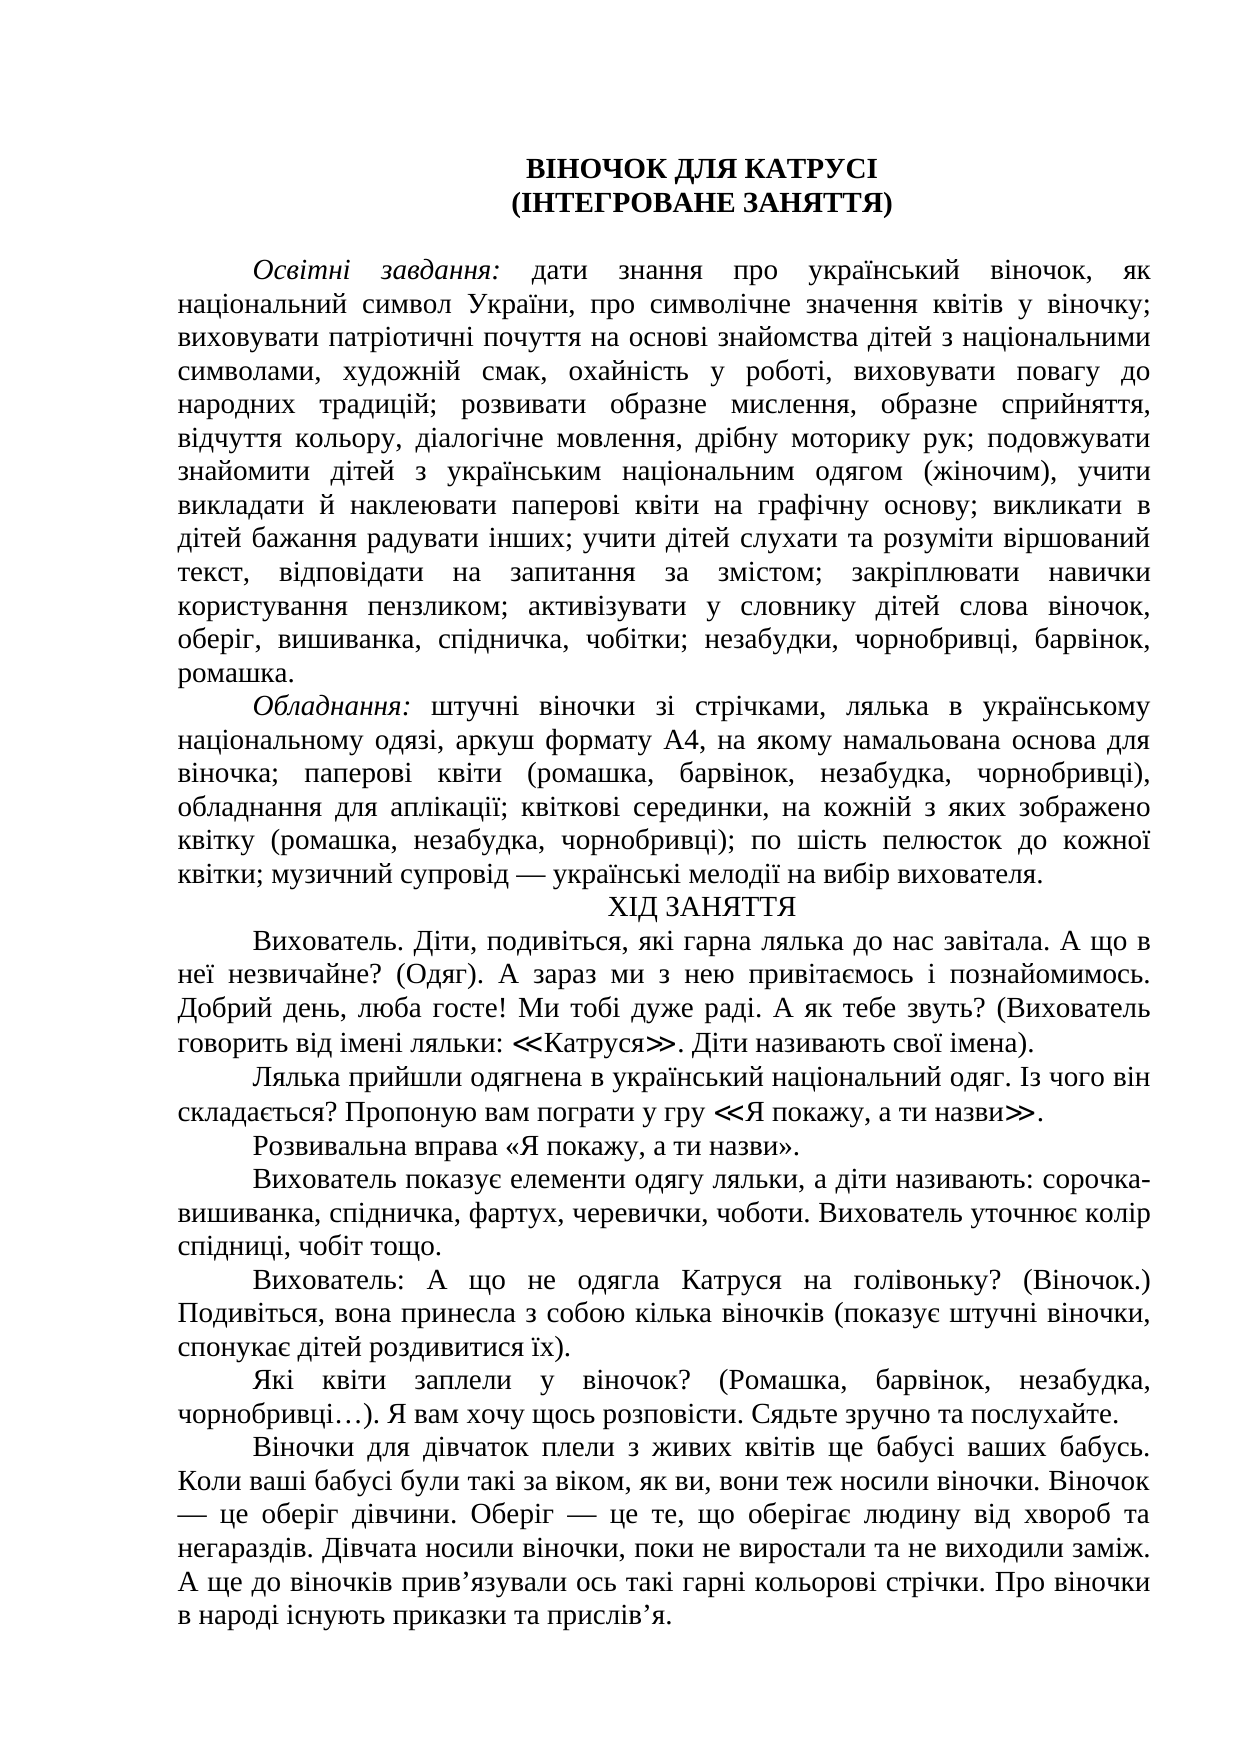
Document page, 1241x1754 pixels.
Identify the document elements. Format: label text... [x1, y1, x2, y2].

text Віночки для дівчаток плели з живих квітів ще бабусі ваших бабусь. Коли ваші бабусі були такі за віком, як ви, вони теж носили віночки. Віночок — це оберіг дівчини. Оберіг — це те, що оберігає людину від хвороб та негараздів. Дівчата носили віночки, поки не виростали та не виходили заміж. А ще до віночків прив’язували ось такі гарні кольорові стрічки. Про віночки в народі існують приказки та прислів’я. [177, 1429, 1152, 1631]
text Вихователь. Діти, подивіться, які гарна лялька до нас завітала. А що в неї незвичайне? (Одяг). А зараз ми з нею привітаємось і познайомимось. Добрий день, люба госте! Ми тобі дуже раді. А як тебе звуть? (Вихователь говорить від імені ляльки: ≪Катруся≫. Діти називають свої імена). [177, 923, 1152, 1059]
text Які квіти заплели у віночок? (Ромашка, барвінок, незабудка, чорнобривці…). Я вам хочу щось розповісти. Сядьте зручно та послухайте. [177, 1362, 1152, 1429]
text Розвивальна вправа «Я покажу, а ти назви». [177, 1128, 1152, 1161]
text Обладнання: штучні віночки зі стрічками, лялька в українському національному одязі, аркуш формату А4, на якому намальована основа для віночка; паперові квіти (ромашка, барвінок, незабудка, чорнобривці), обладнання для аплікації; квіткові серединки, на кожній з яких зображено квітку (ромашка, незабудка, чорнобривці); по шість пелюсток до кожної квітки; музичний супровід — українські мелодії на вибір вихователя. [177, 688, 1152, 889]
text Освітні завдання: дати знання про український віночок, як національний символ України, про символічне значення квітів у віночку; виховувати патріотичні почуття на основі знайомства дітей з національними символами, художній смак, охайність у роботі, виховувати повагу до народних традицій; розвивати образне мислення, образне сприйняття, відчуття кольору, діалогічне мовлення, дрібну моторику рук; подовжувати знайомити дітей з українським національним одягом (жіночим), учити викладати й наклеювати паперові квіти на графічну основу; викликати в дітей бажання радувати інших; учити дітей слухати та розуміти віршований текст, відповідати на запитання за змістом; закріплювати навички користування пензликом; активізувати у словнику дітей слова віночок, оберіг, вишиванка, спідничка, чобітки; незабудки, чорнобривці, барвінок, ромашка. [177, 252, 1152, 688]
text Лялька прийшли одягнена в український національний одяг. Із чого він складається? Пропоную вам пограти у гру ≪Я покажу, а ти назви≫. [177, 1059, 1152, 1128]
text (ІНТЕГРОВАНЕ ЗАНЯТТЯ) [177, 185, 1152, 219]
text ХІД ЗАНЯТТЯ [177, 889, 1152, 923]
text Вихователь показує елементи одягу ляльки, а діти називають: сорочка-вишиванка, спідничка, фартух, черевички, чоботи. Вихователь уточнює колір спідниці, чобіт тощо. [177, 1161, 1152, 1262]
text Вихователь: А що не одягла Катруся на голівоньку? (Віночок.) Подивіться, вона принесла з собою кілька віночків (показує штучні віночки, спонукає дітей роздивитися їх). [177, 1262, 1152, 1362]
text ВІНОЧОК ДЛЯ КАТРУСІ [177, 152, 1152, 185]
